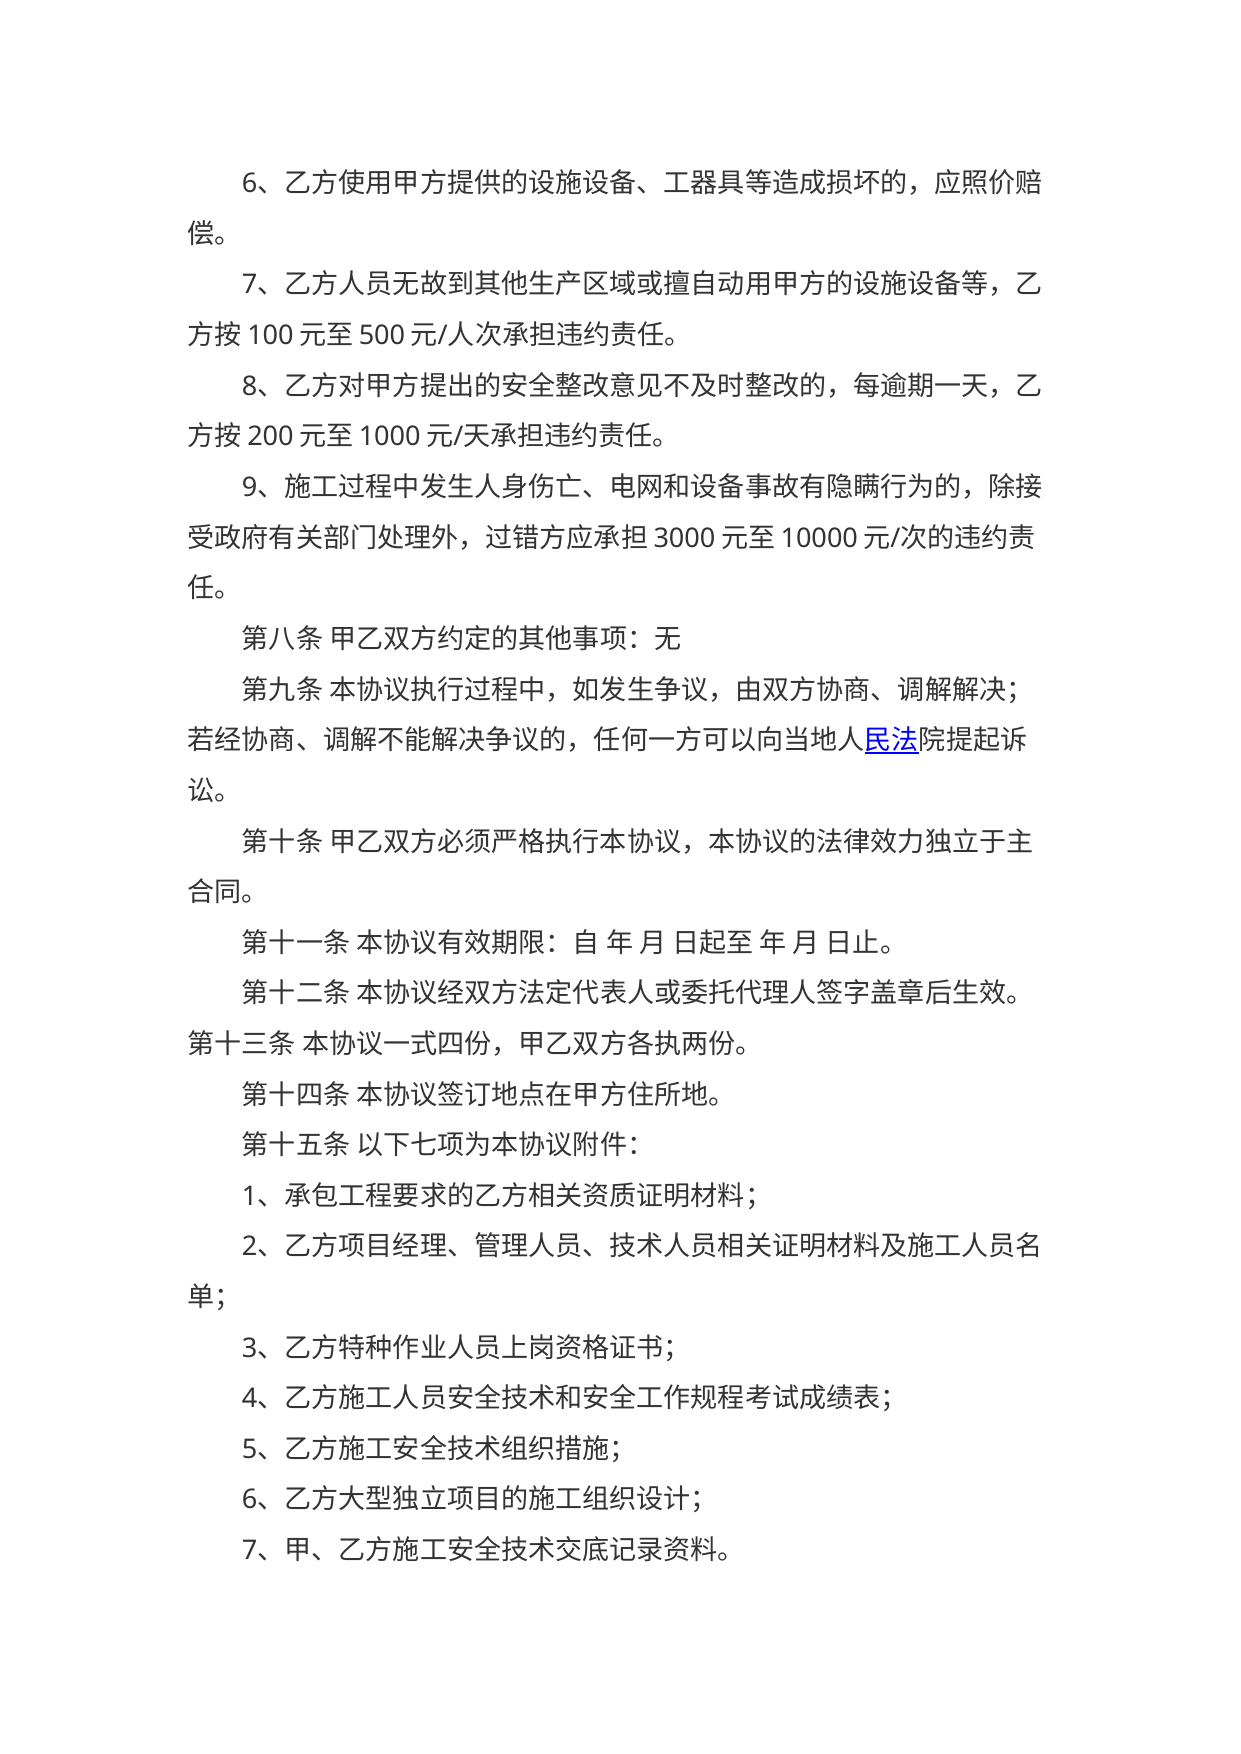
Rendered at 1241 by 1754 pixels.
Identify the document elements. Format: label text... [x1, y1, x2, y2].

text 9、施工过程中发生人身伤亡、电网和设备事故有隐瞒行为的，除接受政府有关部门处理外，过错方应承担3000元至10000元/次的违约责任。 [187, 454, 1053, 606]
text 第十一条 本协议有效期限：自 年 月 日起至 年 月 日止。 [187, 909, 1053, 960]
text 第八条 甲乙双方约定的其他事项：无 [187, 606, 1053, 656]
text 8、乙方对甲方提出的安全整改意见不及时整改的，每逾期一天，乙方按200元至1000元/天承担违约责任。 [187, 352, 1053, 454]
text 第十二条 本协议经双方法定代表人或委托代理人签字盖章后生效。第十三条 本协议一式四份，甲乙双方各执两份。 [187, 960, 1053, 1061]
text 第十四条 本协议签订地点在甲方住所地。 [187, 1061, 1053, 1112]
text 第十五条 以下七项为本协议附件： [187, 1112, 1053, 1162]
text 6、乙方使用甲方提供的设施设备、工器具等造成损坏的，应照价赔偿。 [187, 150, 1053, 251]
text 2、乙方项目经理、管理人员、技术人员相关证明材料及施工人员名单； [187, 1213, 1053, 1314]
text 1、承包工程要求的乙方相关资质证明材料； [187, 1162, 1053, 1213]
text 5、乙方施工安全技术组织措施； [187, 1416, 1053, 1466]
text 4、乙方施工人员安全技术和安全工作规程考试成绩表； [187, 1365, 1053, 1416]
text 3、乙方特种作业人员上岗资格证书； [187, 1314, 1053, 1365]
text 7、乙方人员无故到其他生产区域或擅自动用甲方的设施设备等，乙方按100元至500元/人次承担违约责任。 [187, 251, 1053, 352]
text 第十条 甲乙双方必须严格执行本协议，本协议的法律效力独立于主合同。 [187, 808, 1053, 909]
text 6、乙方大型独立项目的施工组织设计； [187, 1466, 1053, 1517]
text 7、甲、乙方施工安全技术交底记录资料。 [187, 1517, 1053, 1567]
text 第九条 本协议执行过程中，如发生争议，由双方协商、调解解决；若经协商、调解不能解决争议的，任何一方可以向当地人民法院提起诉讼。 [187, 656, 1053, 808]
